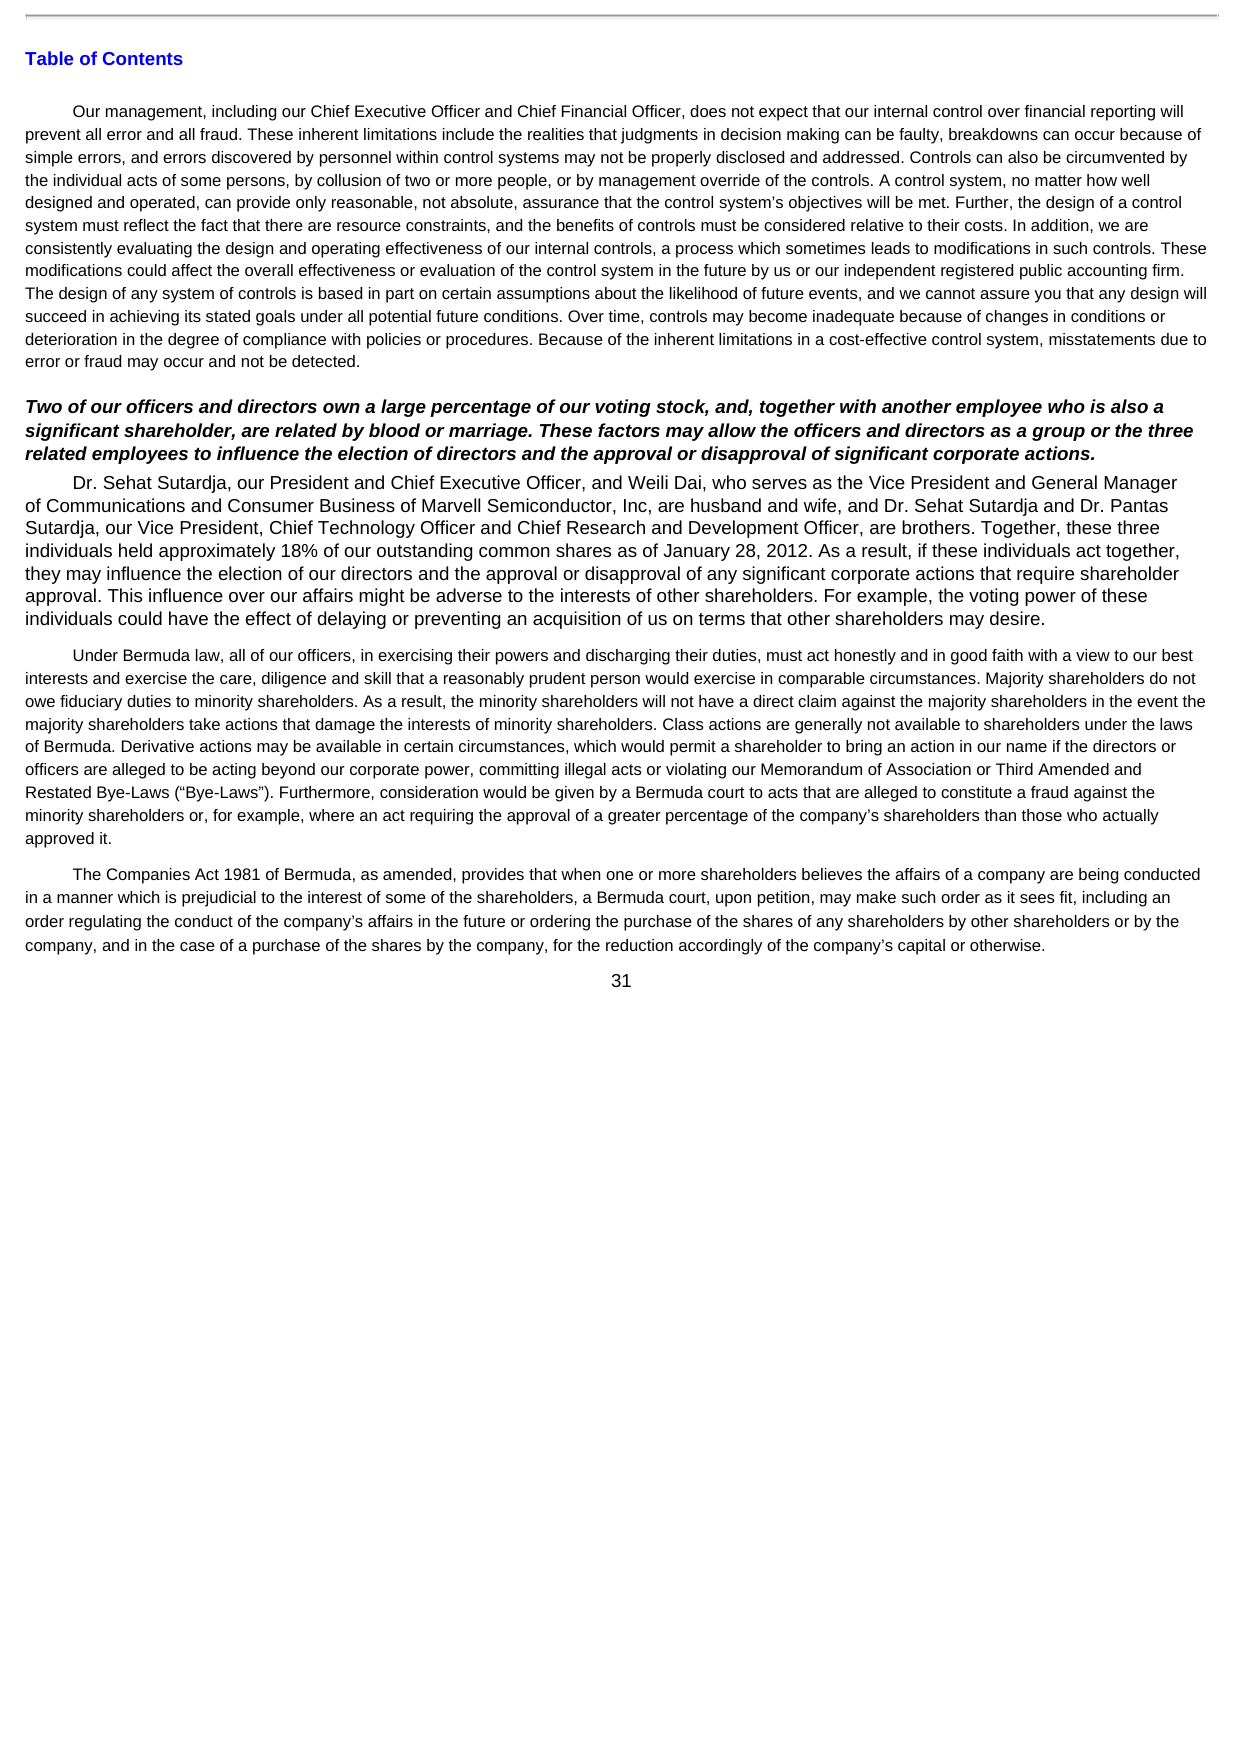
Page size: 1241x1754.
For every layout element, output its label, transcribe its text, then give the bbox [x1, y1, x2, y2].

text Two of our officers and directors own a large percentage of our voting stock, and, together with another employee who is also a significant shareholder, are related by blood or marriage. These factors may allow the officers and directors as a group or the three related employees to influence the election of directors and the approval or disapproval of significant corporate actions. [25, 396, 1197, 464]
text Table of Contents [25, 48, 1213, 69]
text Our management, including our Chief Executive Officer and Chief Financial Officer, does not expect that our internal control over financial reporting will prevent all error and all fraud. These inherent limitations include the realities that judgments in decision making can be faulty, breakdowns can occur because of simple errors, and errors discovered by personnel within control systems may not be properly disclosed and addressed. Controls can also be circumvented by the individual acts of some persons, by collusion of two or more people, or by management override of the controls. A control system, no matter how well designed and operated, can provide only reasonable, not absolute, assurance that the control system’s objectives will be met. Further, the design of a control system must reflect the fact that there are resource constraints, and the benefits of controls must be considered relative to their costs. In addition, we are consistently evaluating the design and operating effectiveness of our internal controls, a process which sometimes leads to modifications in such controls. These modifications could affect the overall effectiveness or evaluation of the control system in the future by us or our independent registered public accounting firm. The design of any system of controls is based in part on certain assumptions about the likelihood of future events, and we cannot assure you that any design will succeed in achieving its stated goals under all potential future conditions. Over time, controls may become inadequate because of changes in conditions or deterioration in the degree of compliance with policies or procedures. Because of the inherent limitations in a cost-effective control system, misstatements due to error or fraud may occur and not be detected. [25, 102, 1213, 371]
picture [23, 14, 1220, 21]
text The Companies Act 1981 of Bermuda, as amended, provides that when one or more shareholders believes the affairs of a company are being conducted in a manner which is prejudicial to the interest of some of the shareholders, a Bermuda court, upon petition, may make such order as it sees fit, including an order regulating the conduct of the company’s affairs in the future or ordering the purchase of the shares of any shareholders by other shareholders or by the company, and in the case of a purchase of the shares by the company, for the reduction accordingly of the company’s capital or otherwise. [25, 864, 1203, 955]
text Dr. Sehat Sutardja, our President and Chief Executive Officer, and Weili Dai, who serves as the Vice President and General Manager of Communications and Consumer Business of Marvell Semiconductor, Inc, are husband and wife, and Dr. Sehat Sutardja and Dr. Pantas Sutardja, our Vice President, Chief Technology Officer and Chief Research and Development Officer, are brothers. Together, these three individuals held approximately 18% of our outstanding common shares as of January 28, 2012. As a result, if these individuals act together, they may influence the election of our directors and the approval or disapproval of any significant corporate actions that require shareholder approval. This influence over our affairs might be adverse to the interests of other shareholders. For example, the voting power of these individuals could have the effect of delaying or preventing an acquisition of us on terms that other shareholders may desire. [25, 472, 1194, 629]
text 31 [25, 969, 1217, 991]
text Under Bermuda law, all of our officers, in exercising their powers and discharging their duties, must act honestly and in good faith with a view to our best interests and exercise the care, diligence and skill that a reasonably prudent person would exercise in comparable circumstances. Majority shareholders do not owe fiduciary duties to minority shareholders. As a result, the minority shareholders will not have a direct claim against the majority shareholders in the event the majority shareholders take actions that damage the interests of minority shareholders. Class actions are generally not available to shareholders under the laws of Bermuda. Derivative actions may be available in certain circumstances, which would permit a shareholder to bring an action in our name if the directors or officers are alleged to be acting beyond our corporate power, committing illegal acts or violating our Memorandum of Association or Third Amended and Restated Bye-Laws (“Bye-Laws”). Furthermore, consideration would be given by a Bermuda court to acts that are alleged to constitute a fraud against the minority shareholders or, for example, where an act requiring the approval of a greater percentage of the company’s shareholders than those who actually approved it. [25, 646, 1211, 848]
